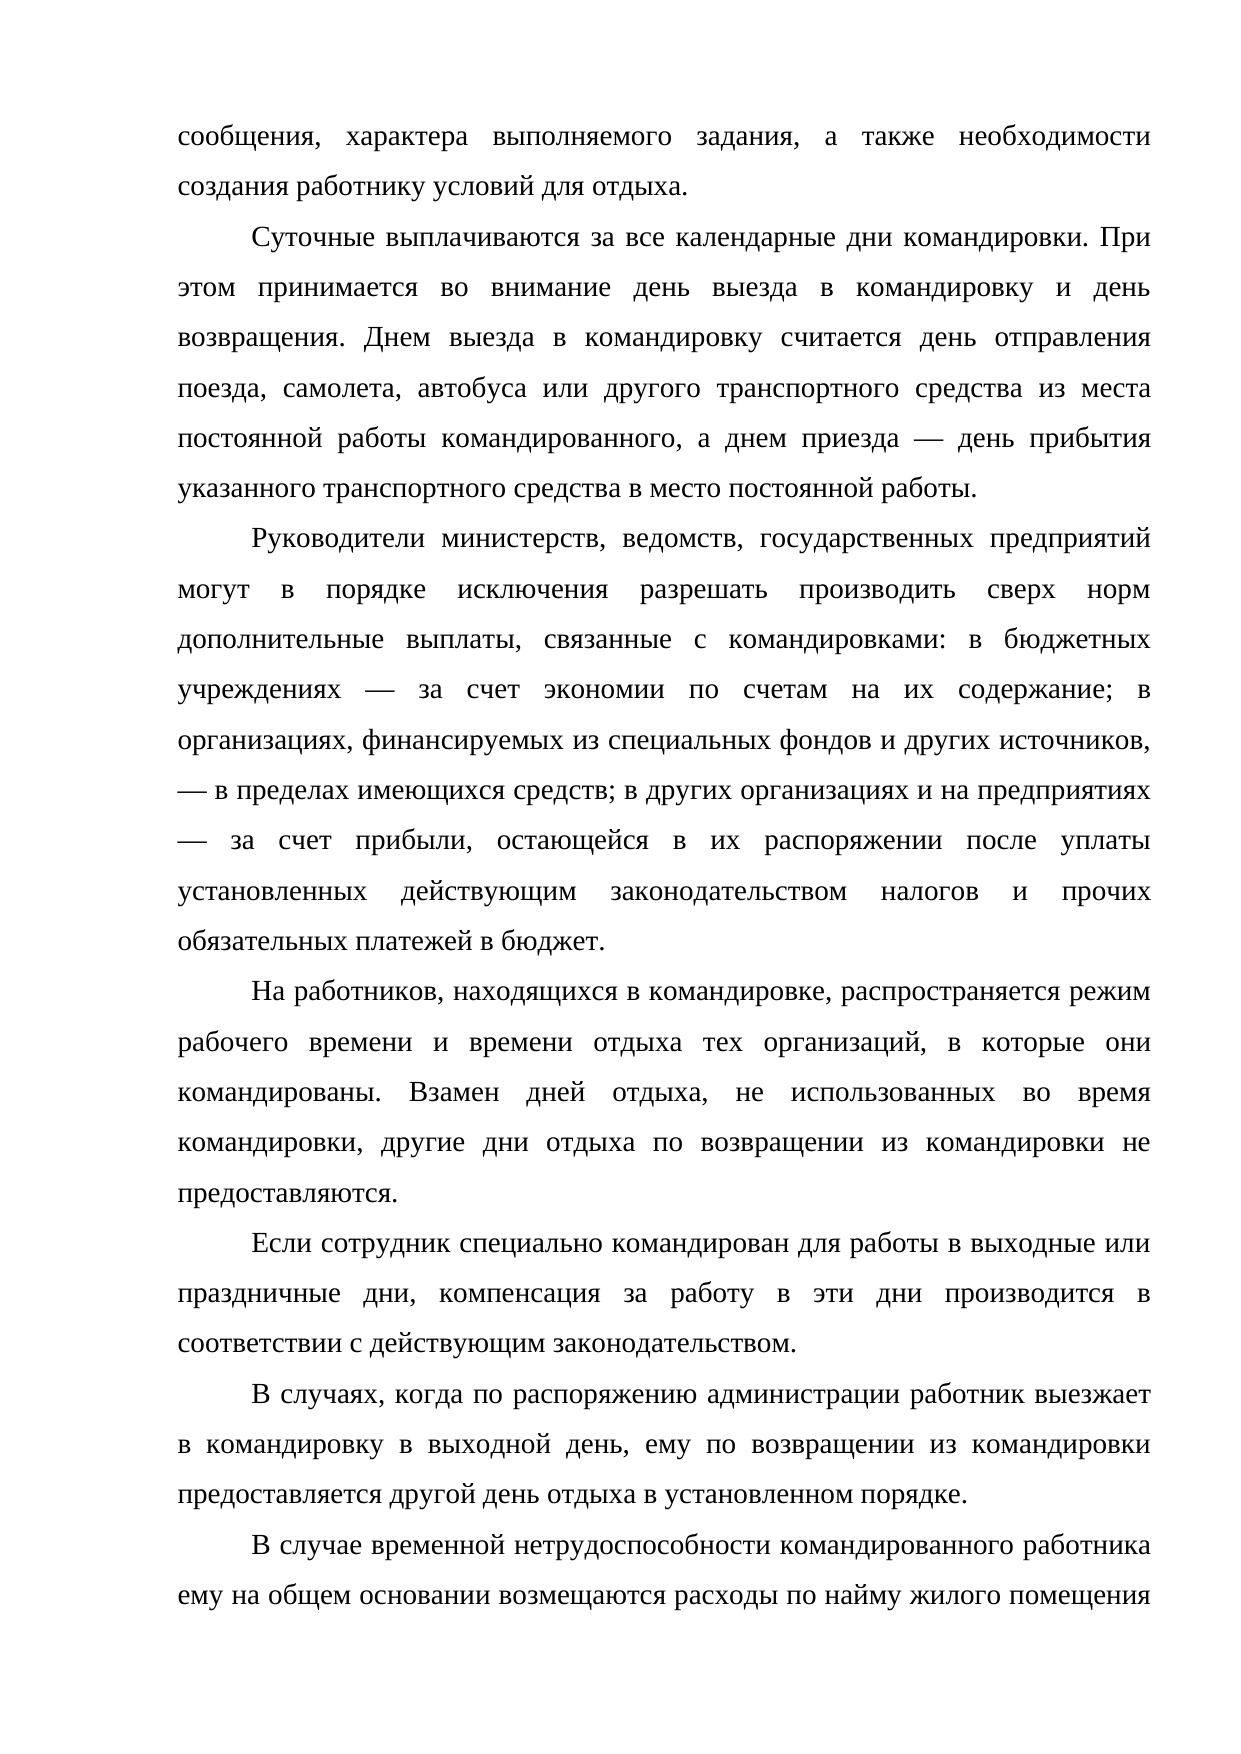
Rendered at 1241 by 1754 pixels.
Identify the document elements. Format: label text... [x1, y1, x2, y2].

text Суточные выплачиваются за все календарные дни командировки. При этом принимается во внимание день выезда в командировку и день возвращения. Днем выезда в командировку считается день отправления поезда, самолета, автобуса или другого транспортного средства из места постоянной работы командированного, а днем приезда — день прибытия указанного транспортного средства в место постоянной работы. [177, 219, 1152, 504]
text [177, 1527, 1152, 1611]
text Если сотрудник специально командирован для работы в выходные или праздничные дни, компенсация за работу в эти дни производится в соответствии с действующим законодательством. [177, 1225, 1152, 1359]
text Руководители министерств, ведомств, государственных предприятий могут в порядке исключения разрешать производить сверх норм дополнительные выплаты, связанные с командировками: в бюджетных учреждениях — за счет экономии по счетам на их содержание; в организациях, финансируемых из специальных фондов и других источников, — в пределах имеющихся средств; в других организациях и на предприятиях — за счет прибыли, остающейся в их распоряжении после уплаты установленных действующим законодательством налогов и прочих обязательных платежей в бюджет. [177, 521, 1152, 957]
text На работников, находящихся в командировке, распространяется режим рабочего времени и времени отдыха тех организаций, в которые они командированы. Взамен дней отдыха, не использованных во время командировки, другие дни отдыха по возвращении из командировки не предоставляются. [177, 973, 1152, 1208]
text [177, 118, 1152, 202]
text В случаях, когда по распоряжению администрации работник выезжает в командировку в выходной день, ему по возвращении из командировки предоставляется другой день отдыха в установленном порядке. [177, 1376, 1152, 1510]
